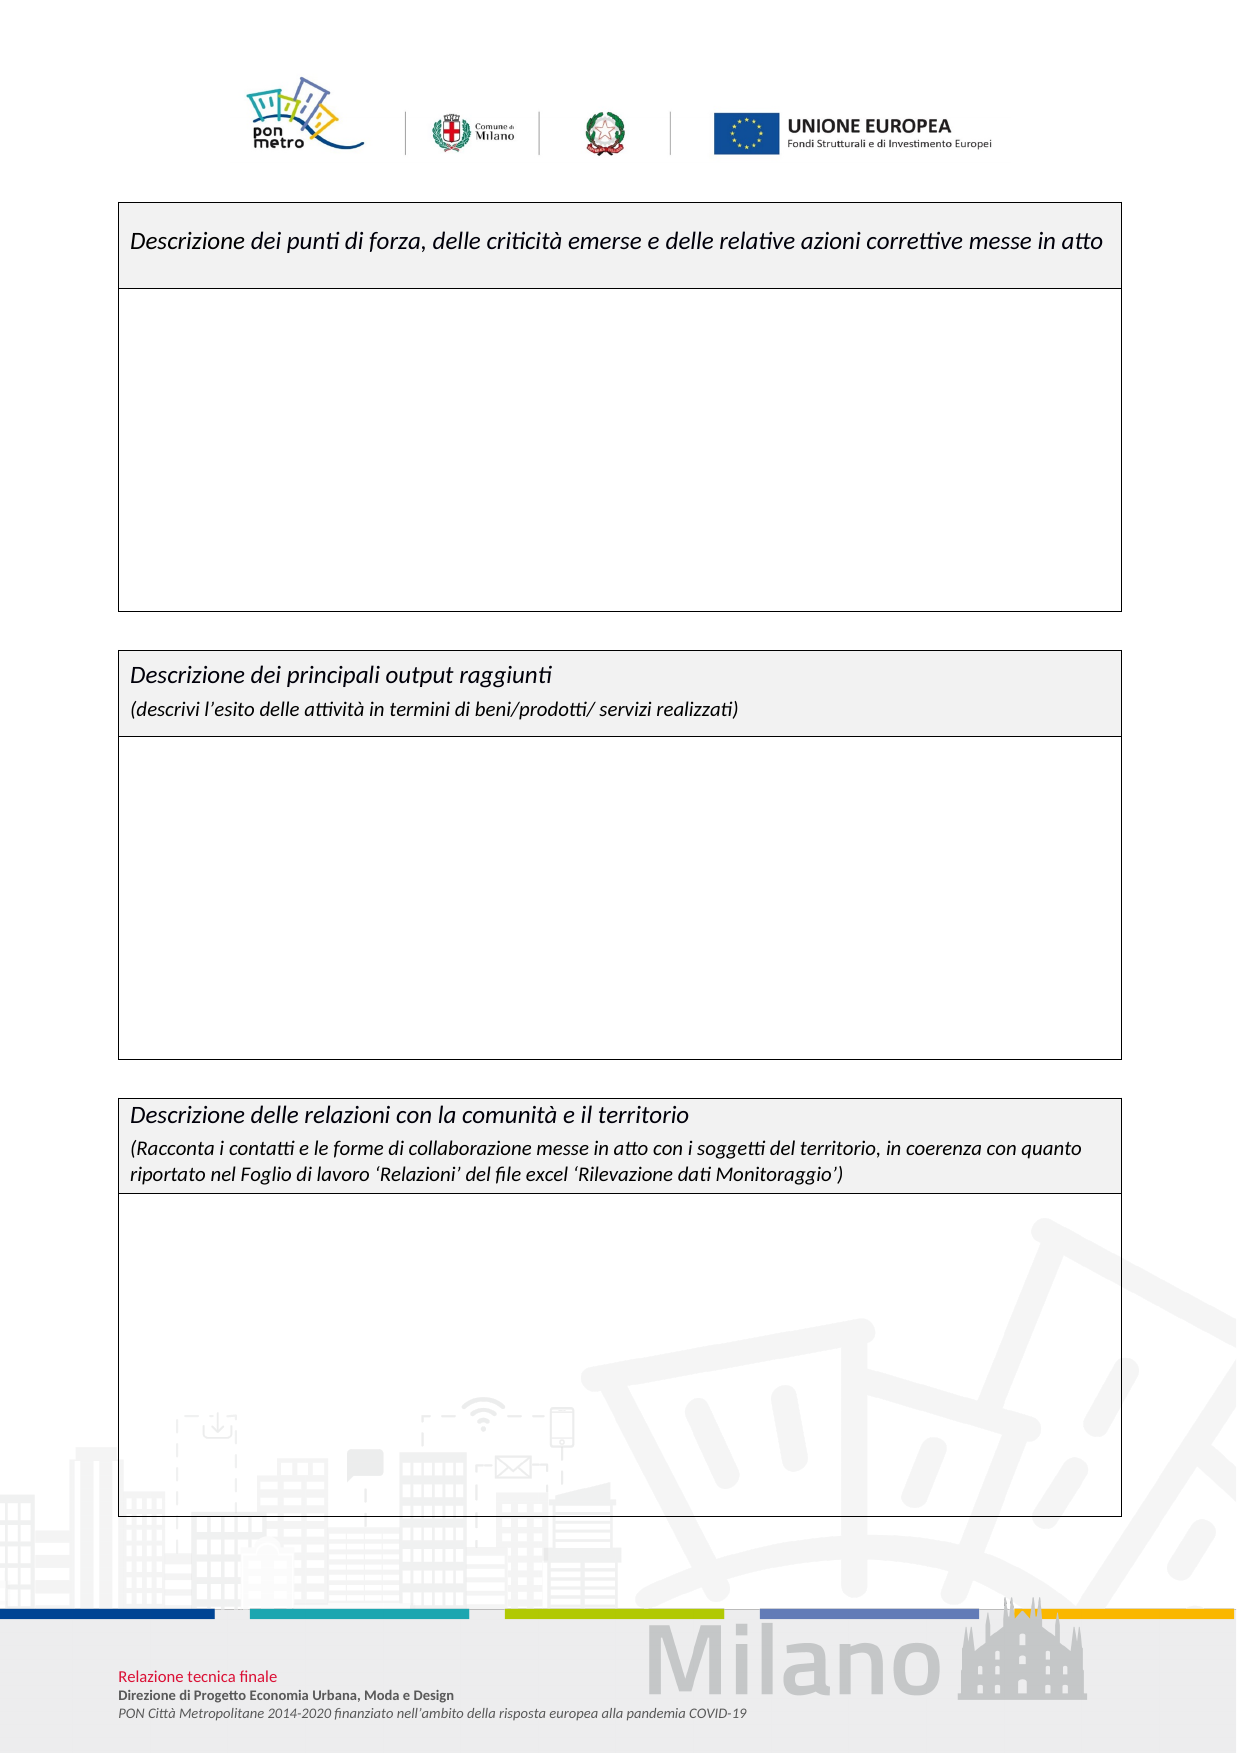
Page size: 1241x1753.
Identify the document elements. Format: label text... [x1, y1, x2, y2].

table_cell [119, 737, 1121, 1059]
table_header Descrizione dei principali output raggiunti (descrivi l’esito delle attività in termini di beni/prodotti/ servizi realizzati) [119, 651, 1121, 736]
table_header Descrizione delle relazioni con la comunità e il territorio (Racconta i contatti e le forme di collaborazione messe in atto con i soggetti del territorio, in coerenza con quanto riportato nel Foglio di lavoro ‘Relazioni’ del file excel ‘Rilevazione dati Monitoraggio’) [119, 1099, 1121, 1193]
picture [0, 1201, 1237, 1753]
table_cell [119, 1194, 1121, 1516]
table_cell [119, 289, 1121, 611]
picture [229, 73, 1011, 163]
table_header Descrizione dei punti di forza, delle criticità emerse e delle relative azioni correttive messe in atto [119, 203, 1121, 288]
